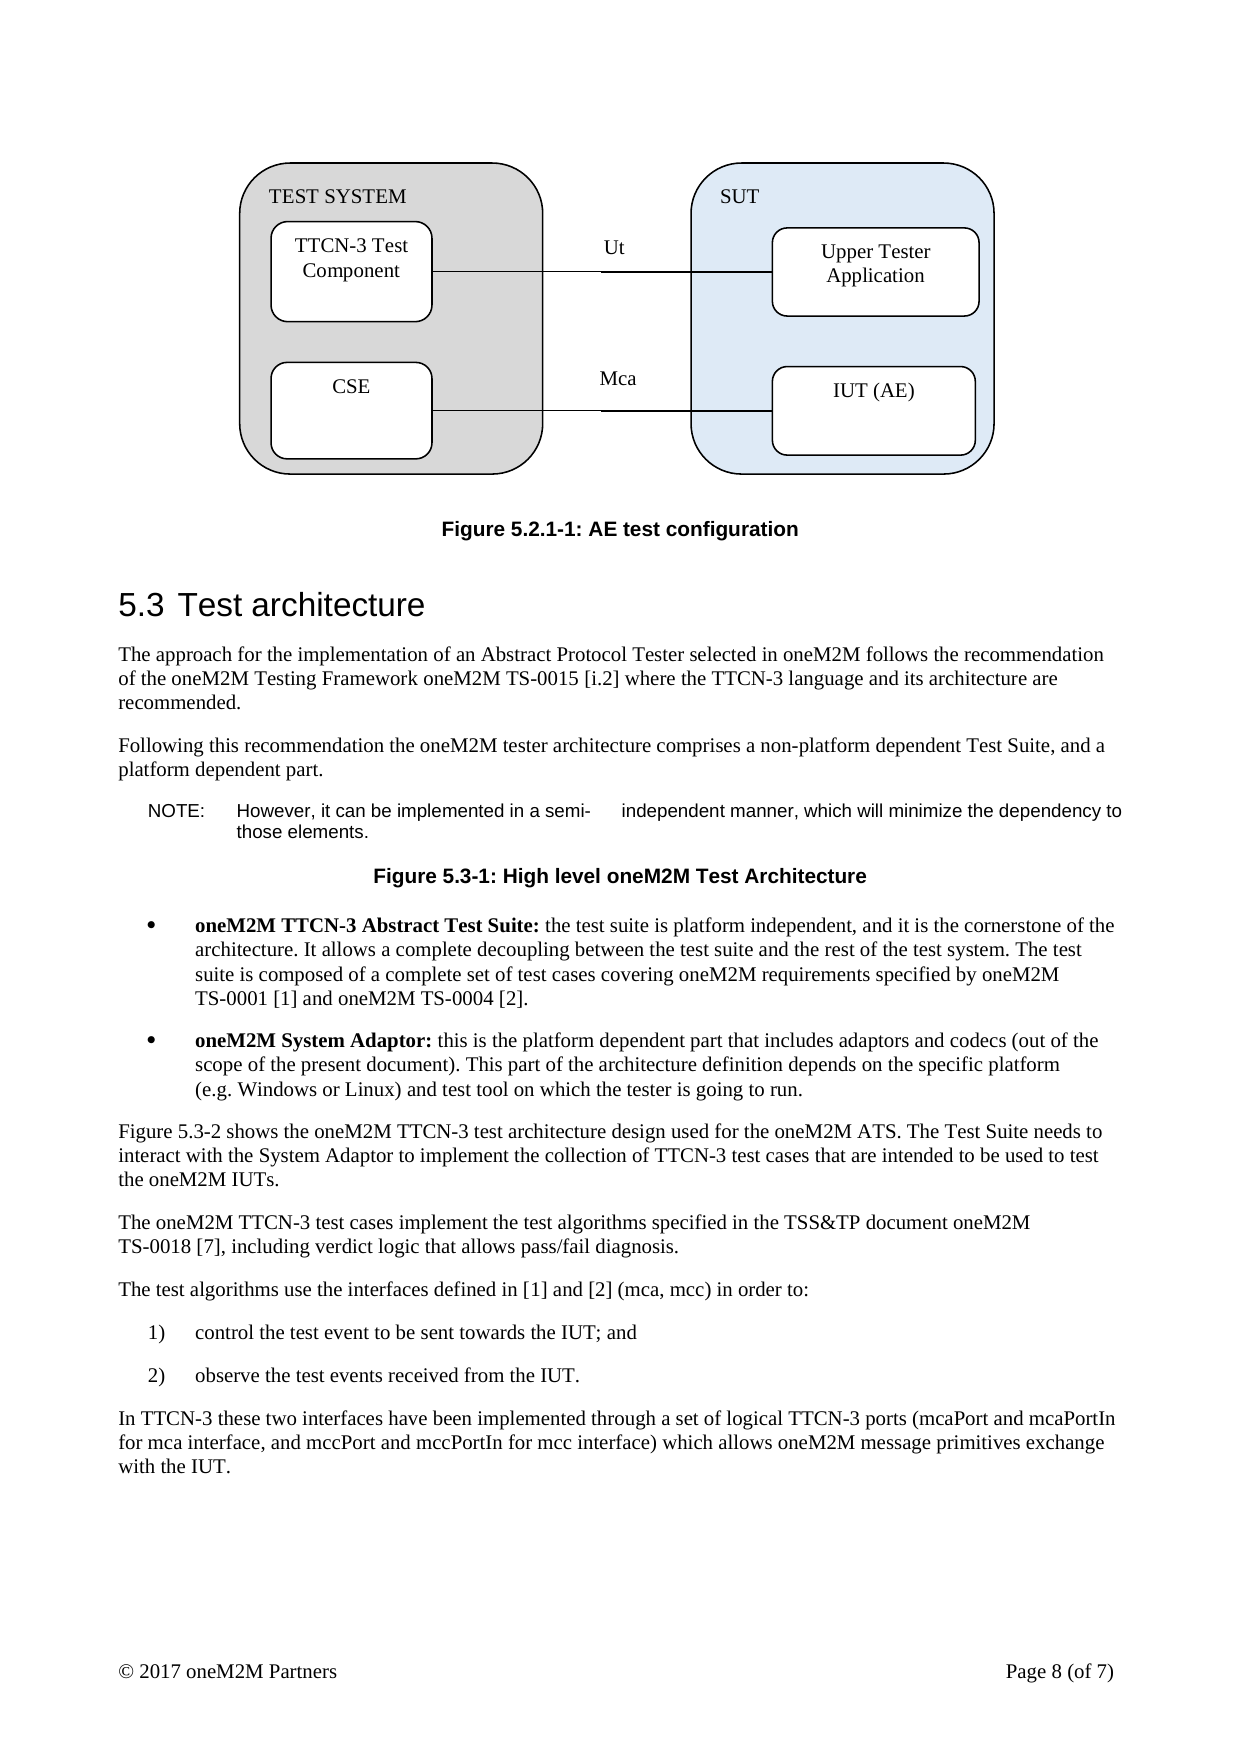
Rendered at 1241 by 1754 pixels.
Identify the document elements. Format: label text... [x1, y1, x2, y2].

text Figure 5.3-2 shows the oneM2M TTCN-3 test architecture design used for the oneM2M ATS. The Test Suite needs to interact with the System Adaptor to implement the collection of TTCN-3 test cases that are intended to be used to test the oneM2M IUTs. [118, 1119, 1122, 1191]
text Figure 5.2.1-1: AE test configuration [118, 517, 1122, 541]
text oneM2M System Adaptor: this is the platform dependent part that includes adaptors and codecs (out of the scope of the present document). This part of the architecture definition depends on the specific platform (e.g. Windows or Linux) and test tool on which the tester is going to run. [148, 1028, 1122, 1101]
text Following this recommendation the oneM2M tester architecture comprises a non-platform dependent Test Suite, and a platform dependent part. [118, 733, 1122, 781]
text The oneM2M TTCN-3 test cases implement the test algorithms specified in the TSS&TP document oneM2M TS-0018 [7], including verdict logic that allows pass/fail diagnosis. [118, 1210, 1122, 1258]
text observe the test events received from the IUT. [148, 1363, 1122, 1387]
text control the test event to be sent towards the IUT; and [148, 1320, 1122, 1344]
text The approach for the implementation of an Abstract Protocol Tester selected in oneM2M follows the recommendation of the oneM2M Testing Framework oneM2M TS-0015 [i.2] where the TTCN-3 language and its architecture are recommended. [118, 642, 1122, 714]
text Figure 5.3-1: High level oneM2M Test Architecture [118, 864, 1122, 888]
subtitle 5.3 Test architecture [118, 585, 1122, 623]
text oneM2M TTCN-3 Abstract Test Suite: the test suite is platform independent, and it is the cornerstone of the architecture. It allows a complete decoupling between the test suite and the rest of the test system. The test suite is composed of a complete set of test cases covering oneM2M requirements specified by oneM2M TS-0001 [1] and oneM2M TS-0004 [2]. [148, 913, 1122, 1009]
text The test algorithms use the interfaces defined in [1] and [2] (mca, mcc) in order to: [118, 1277, 1122, 1301]
text In TTCN-3 these two interfaces have been implemented through a set of logical TTCN-3 ports (mcaPort and mcaPortIn for mca interface, and mccPort and mccPortIn for mcc interface) which allows oneM2M message primitives exchange with the IUT. [118, 1406, 1122, 1478]
text NOTE: However, it can be implemented in a semi-independent manner, which will minimize the dependency to those elements. [148, 800, 1122, 843]
